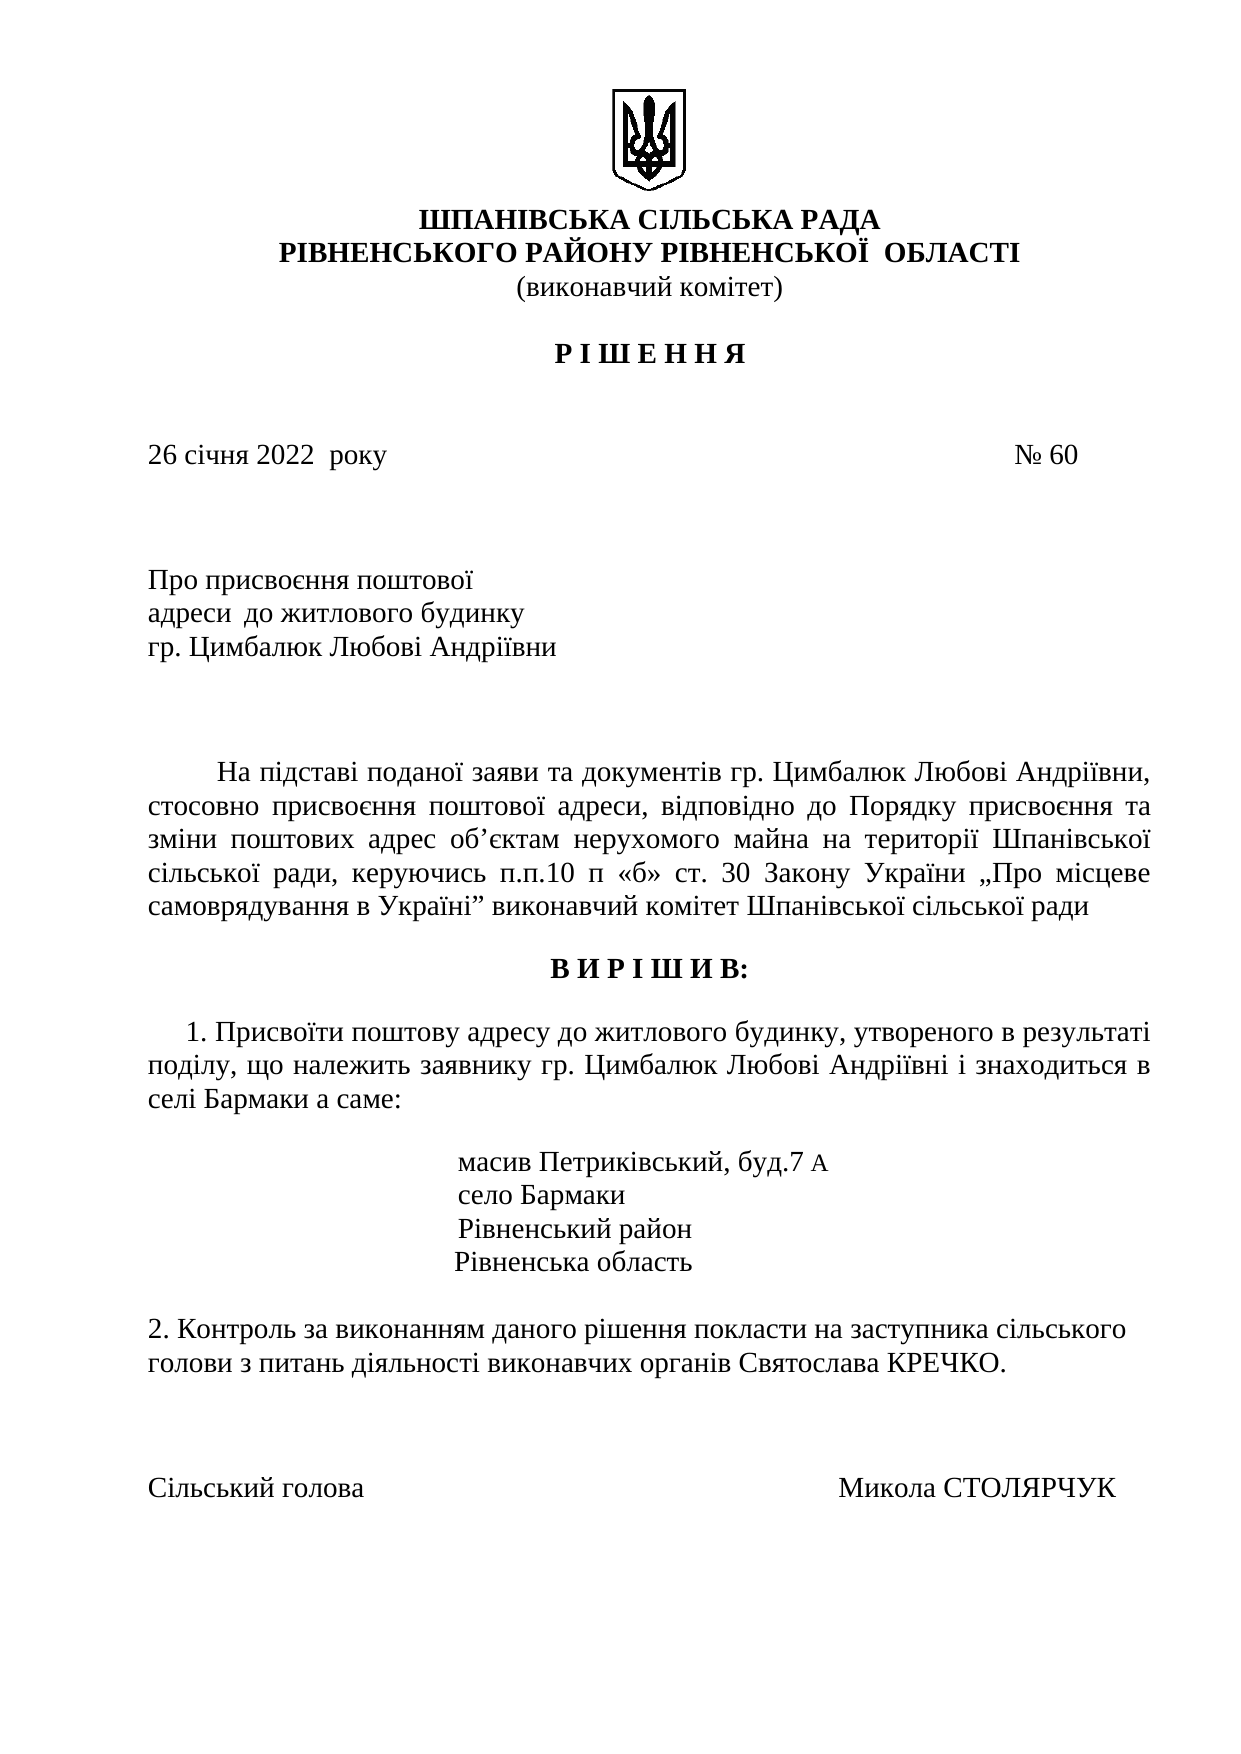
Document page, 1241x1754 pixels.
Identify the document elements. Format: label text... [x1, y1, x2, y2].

text Рівненський район [148, 1211, 1152, 1244]
picture [612, 88, 688, 191]
text 26 січня 2022 року № 60 [148, 437, 1152, 470]
text 2. Контроль за виконанням даного рішення покласти на заступника сільського голови з питань діяльності виконавчих органів Святослава КРЕЧКО. [148, 1278, 1152, 1378]
text В И Р І Ш И В: [148, 951, 1152, 985]
text ШПАНІВСЬКА СІЛЬСЬКА РАДА [148, 202, 1152, 236]
text гр. Цимбалюк Любові Андріївни [148, 629, 1152, 662]
text село Бармаки [148, 1177, 1152, 1211]
text масив Петриківський, буд.7 А [148, 1144, 1152, 1177]
text РІВНЕНСЬКОГО РАЙОНУ РІВНЕНСЬКОЇ ОБЛАСТІ [148, 236, 1152, 269]
text 1. Присвоїти поштову адресу до житлового будинку, утвореного в результаті поділу, що належить заявнику гр. Цимбалюк Любові Андріївні і знаходиться в селі Бармаки а саме: [148, 1014, 1152, 1114]
text Про присвоєння поштової [148, 562, 1152, 595]
text Сільський голова Микола СТОЛЯРЧУК [148, 1470, 1152, 1504]
text (виконавчий комітет) [148, 269, 1152, 303]
text Р І Ш Е Н Н Я [148, 336, 1152, 370]
text адреси до житлового будинку [148, 595, 1152, 629]
text На підставі поданої заяви та документів гр. Цимбалюк Любові Андріївни, стосовно присвоєння поштової адреси, відповідно до Порядку присвоєння та зміни поштових адрес об’єктам нерухомого майна на території Шпанівської сільської ради, керуючись п.п.10 п «б» ст. 30 Закону України „Про місцеве самоврядування в Україні” виконавчий комітет Шпанівської сільської ради [148, 754, 1152, 922]
text Рівненська область [148, 1244, 1152, 1278]
